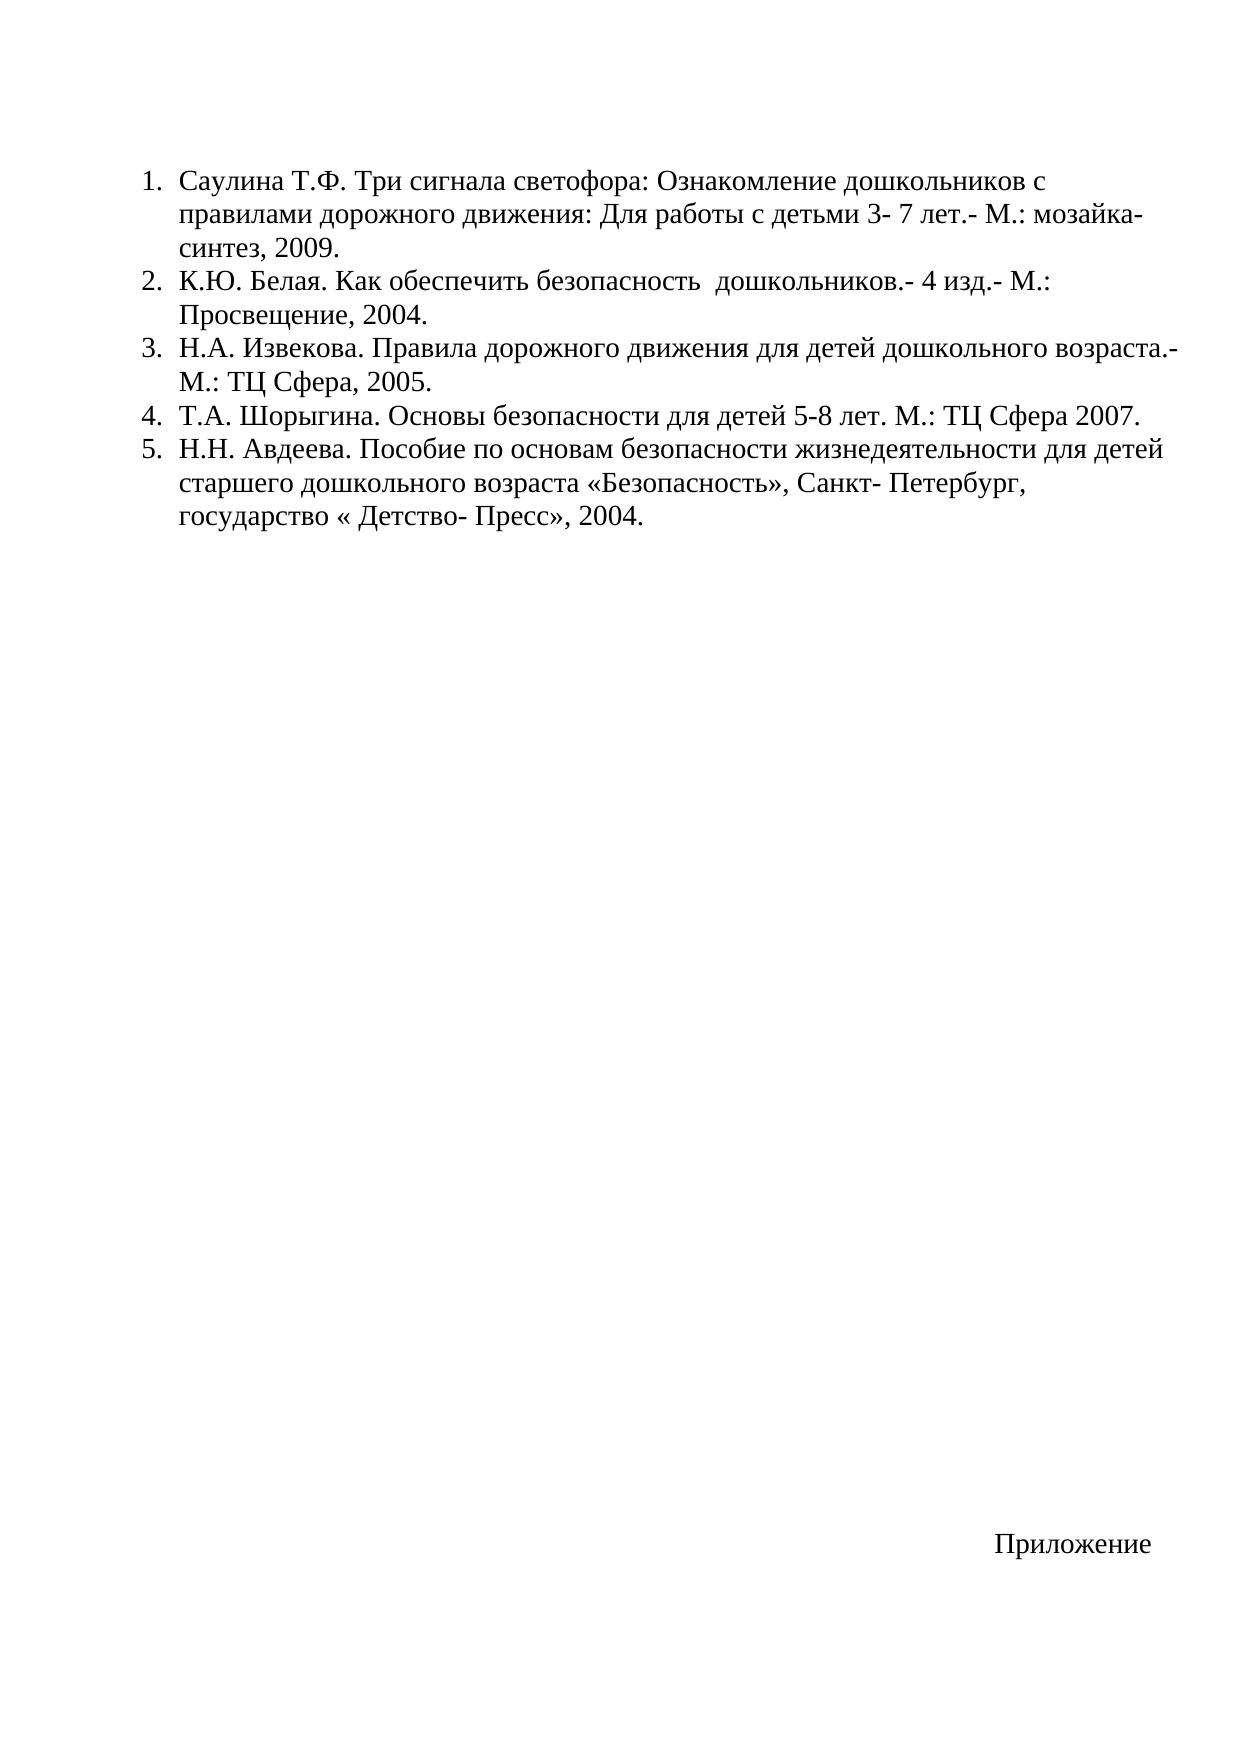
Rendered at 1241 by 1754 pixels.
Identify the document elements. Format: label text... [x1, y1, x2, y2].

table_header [88, 118, 1195, 577]
text Приложение [177, 1527, 1152, 1560]
